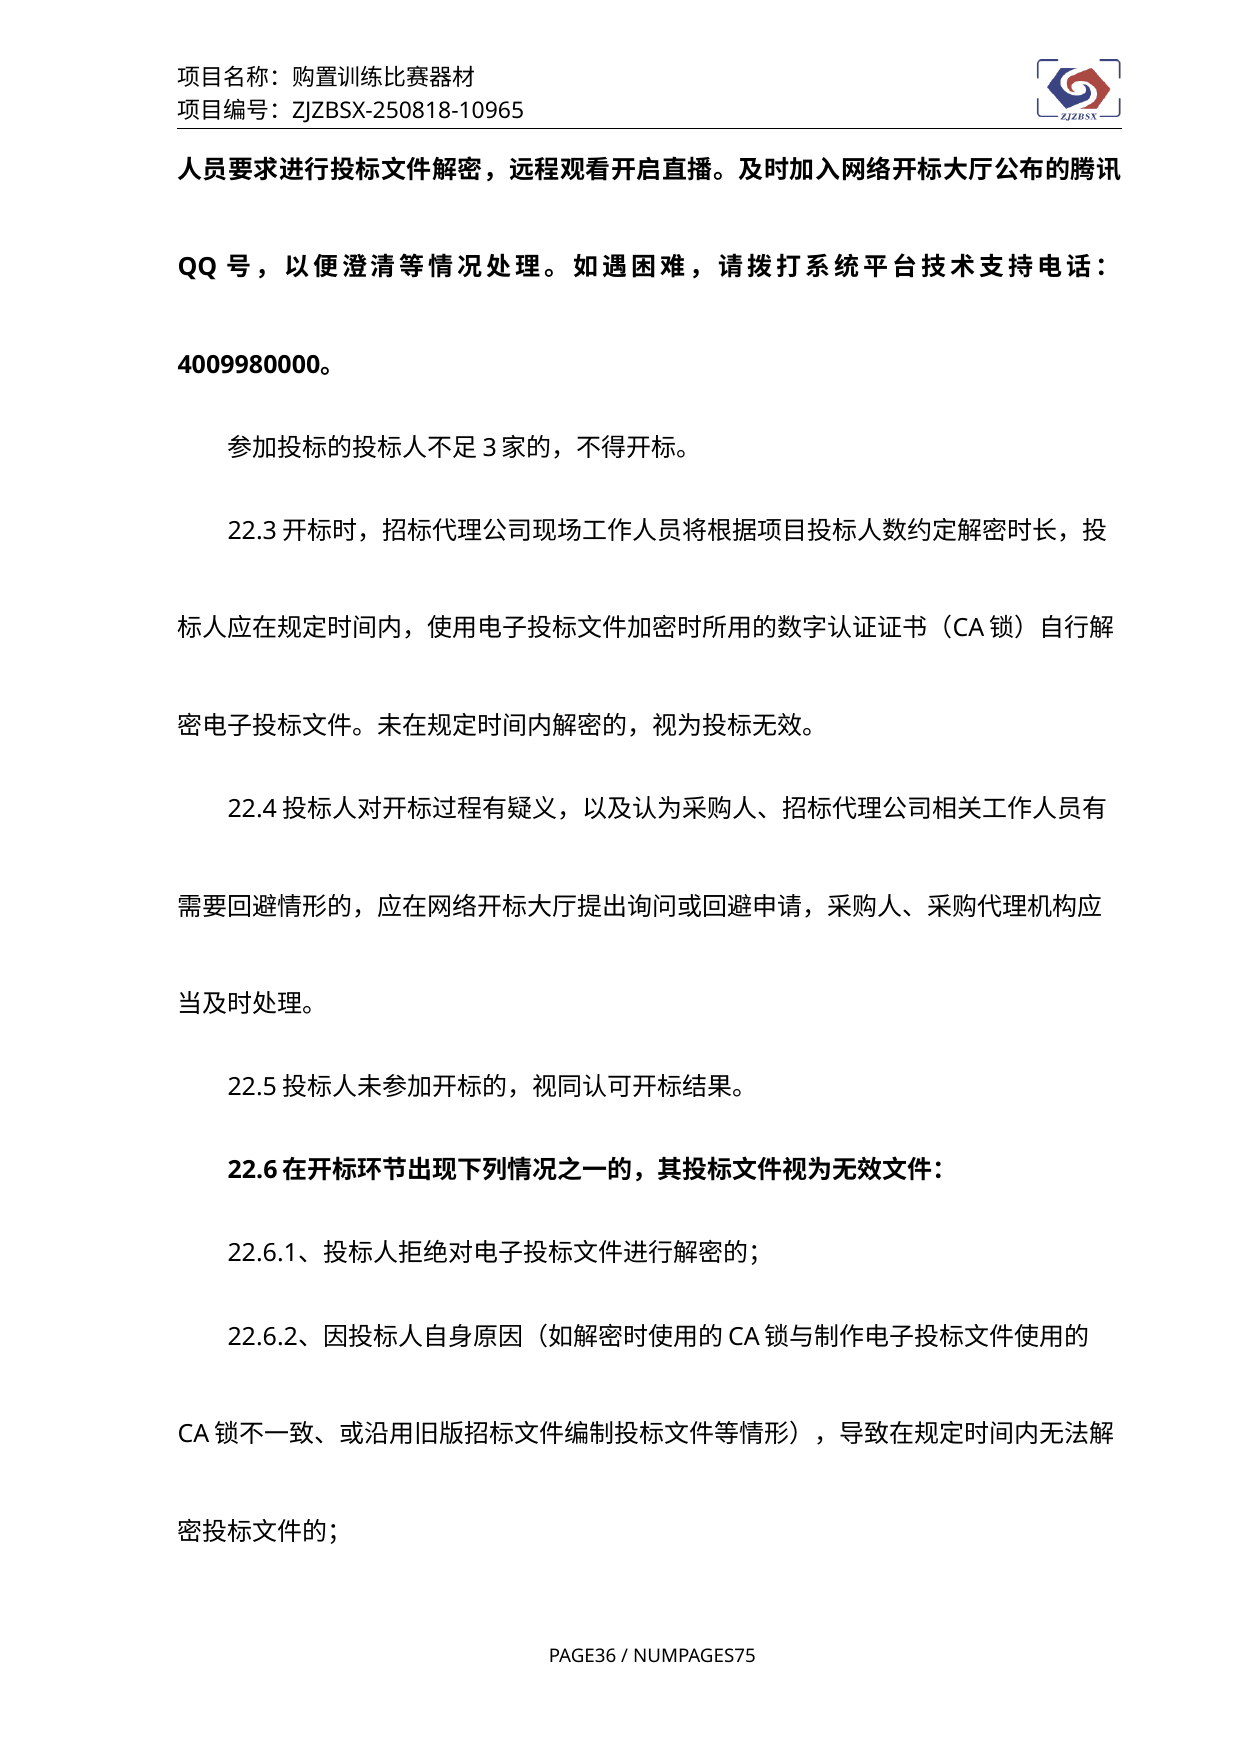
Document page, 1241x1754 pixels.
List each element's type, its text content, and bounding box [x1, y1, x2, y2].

text 参加投标的投标人不足3家的，不得开标。 [177, 413, 1122, 478]
text 22.4投标人对开标过程有疑义，以及认为采购人、招标代理公司相关工作人员有需要回避情形的，应在网络开标大厅提出询问或回避申请，采购人、采购代理机构应当及时处理。 [177, 774, 1122, 1034]
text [177, 135, 1122, 395]
text 22.5投标人未参加开标的，视同认可开标结果。 [177, 1052, 1122, 1117]
text 22.6.1、投标人拒绝对电子投标文件进行解密的； [177, 1218, 1122, 1283]
text 22.6在开标环节出现下列情况之一的，其投标文件视为无效文件： [177, 1135, 1122, 1200]
picture [1034, 59, 1123, 121]
text 22.6.2、因投标人自身原因（如解密时使用的CA锁与制作电子投标文件使用的CA锁不一致、或沿用旧版招标文件编制投标文件等情形），导致在规定时间内无法解密投标文件的； [177, 1302, 1122, 1562]
text 22.3开标时，招标代理公司现场工作人员将根据项目投标人数约定解密时长，投标人应在规定时间内，使用电子投标文件加密时所用的数字认证证书（CA锁）自行解密电子投标文件。未在规定时间内解密的，视为投标无效。 [177, 496, 1122, 756]
